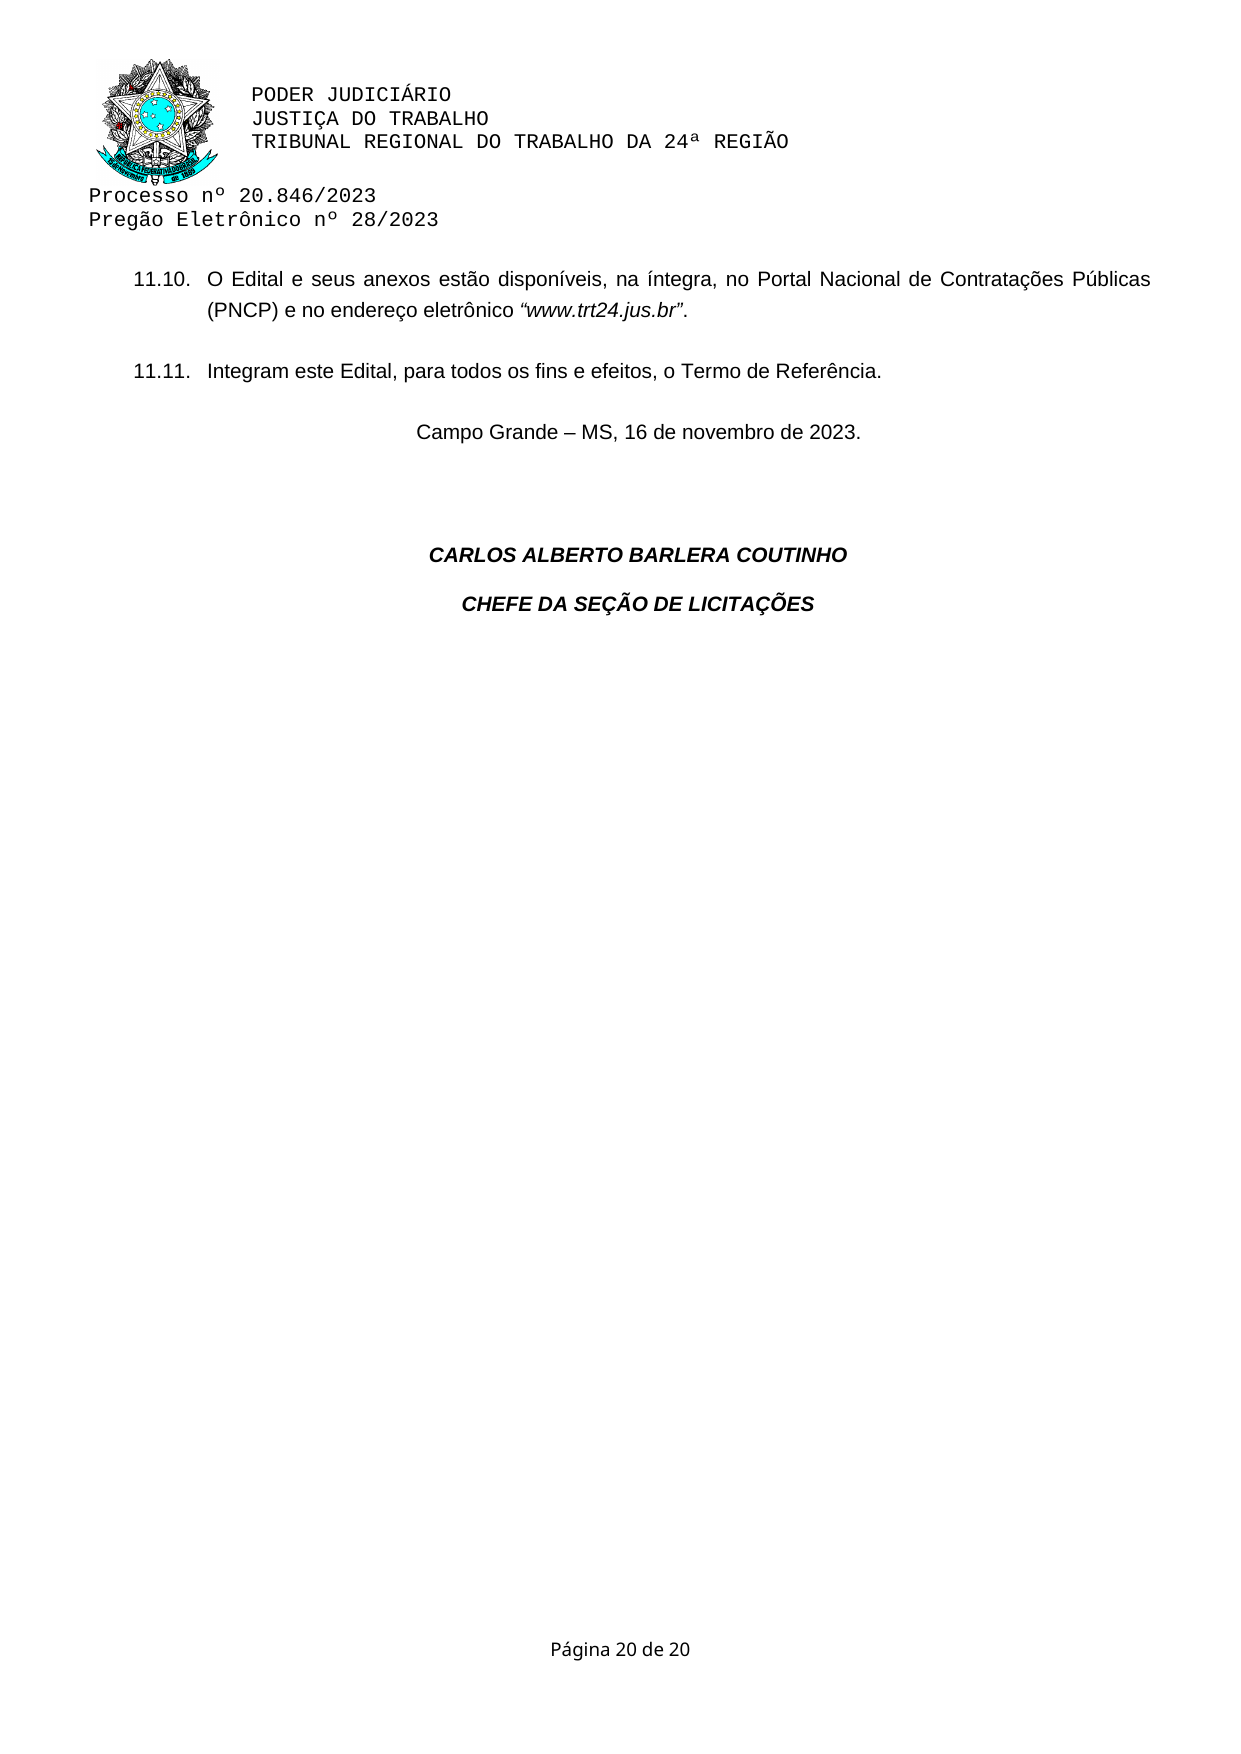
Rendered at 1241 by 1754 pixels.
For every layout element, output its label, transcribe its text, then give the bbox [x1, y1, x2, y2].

list CARLOS ALBERTO BARLERA COUTINHO [126, 542, 1152, 566]
picture [96, 59, 220, 186]
text Integram este Edital, para todos os fins e efeitos, o Termo de Referência. [133, 359, 1152, 383]
list Campo Grande – MS, 16 de novembro de 2023. [126, 420, 1152, 444]
text O Edital e seus anexos estão disponíveis, na íntegra, no Portal Nacional de Contratações Públicas (PNCP) e no endereço eletrônico “www.trt24.jus.br”. [133, 267, 1152, 322]
list CHEFE DA SEÇÃO DE LICITAÇÕES [126, 591, 1152, 615]
